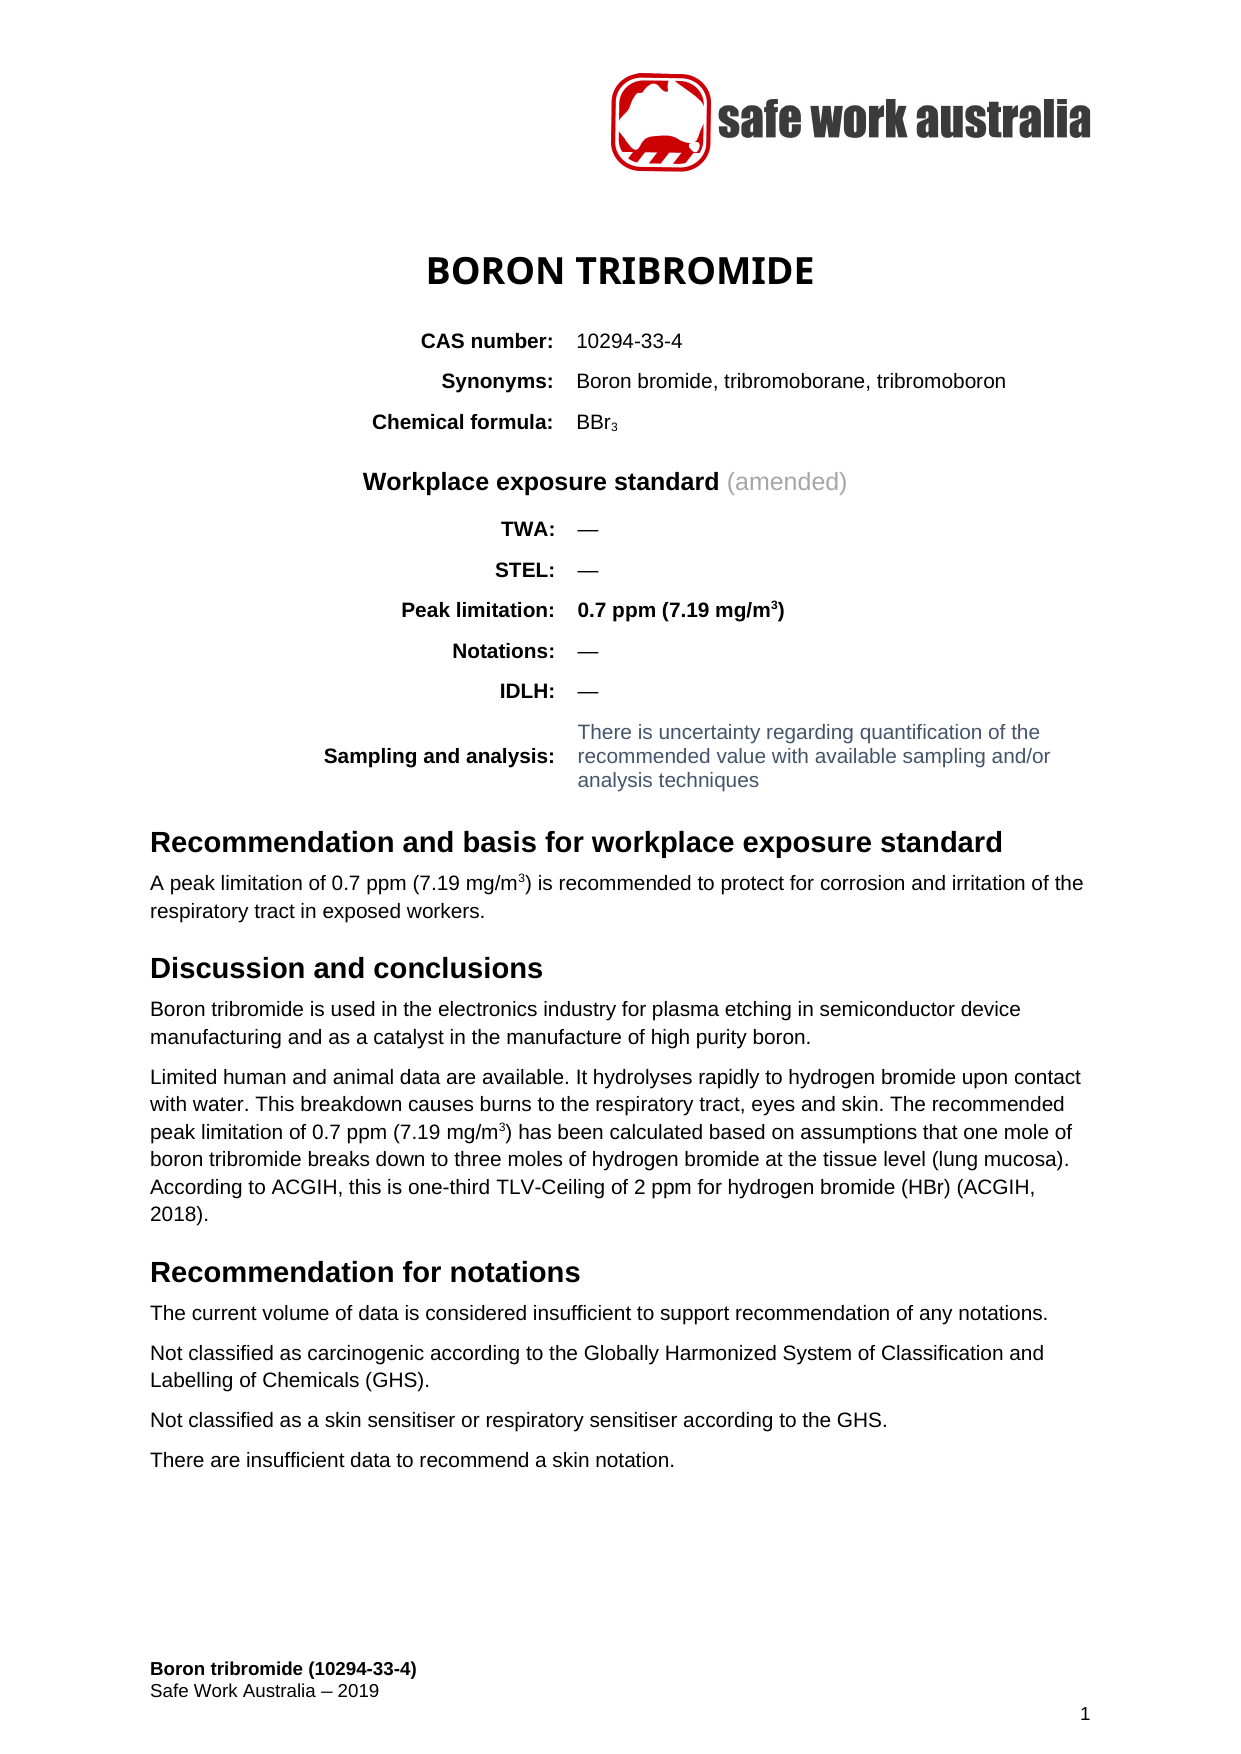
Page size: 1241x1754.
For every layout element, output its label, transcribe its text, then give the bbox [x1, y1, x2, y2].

table_header CAS number: [150, 320, 565, 361]
subtitle Discussion and conclusions [150, 951, 1090, 985]
text Limited human and animal data are available. It hydrolyses rapidly to hydrogen bromide upon contact with water. This breakdown causes burns to the respiratory tract, eyes and skin. The recommended peak limitation of 0.7 ppm (7.19 mg/m3) has been calculated based on assumptions that one mole of boron tribromide breaks down to three moles of hydrogen bromide at the tissue level (lung mucosa). According to ACGIH, this is one-third TLV-Ceiling of 2 ppm for hydrogen bromide (HBr) (ACGIH, 2018). [150, 1065, 1090, 1226]
subtitle Recommendation for notations [150, 1255, 1090, 1288]
picture [608, 73, 1091, 172]
table_cell Chemical formula: [150, 402, 565, 442]
text The current volume of data is considered insufficient to support recommendation of any notations. [150, 1301, 1090, 1325]
table_cell 0.7 ppm (7.19 mg/m3) [566, 590, 1090, 630]
table_cell Notations: [150, 630, 566, 671]
table_cell STEL: [150, 549, 566, 590]
text Not classified as a skin sensitiser or respiratory sensitiser according to the GHS. [150, 1408, 1090, 1432]
text Boron tribromide is used in the electronics industry for plasma etching in semiconductor device manufacturing and as a catalyst in the manufacture of high purity boron. [150, 997, 1090, 1049]
text Not classified as carcinogenic according to the Globally Harmonized System of Classification and Labelling of Chemicals (GHS). [150, 1341, 1090, 1392]
table_cell — [566, 671, 1090, 712]
text Workplace exposure standard [150, 467, 1090, 496]
text A peak limitation of 0.7 ppm (7.19 mg/m3) is recommended to protect for corrosion and irritation of the respiratory tract in exposed workers. [150, 871, 1090, 923]
table_cell IDLH: [150, 671, 566, 712]
table_header — [566, 509, 1090, 549]
table_cell — [566, 630, 1090, 671]
table_cell Peak limitation: [150, 590, 566, 630]
table_cell Synonyms: [150, 361, 565, 402]
table_cell Sampling and analysis: [150, 712, 566, 800]
table_cell Boron bromide, tribromoborane, tribromoboron [565, 361, 1090, 402]
table_header 10294-33-4 [565, 320, 1090, 361]
subtitle Recommendation and basis for workplace exposure standard [150, 825, 1090, 859]
table_cell — [566, 549, 1090, 590]
table_cell There is uncertainty regarding quantification of the recommended value with available sampling and/or analysis techniques [566, 712, 1090, 800]
table_cell BBr3 [565, 402, 1090, 442]
text There are insufficient data to recommend a skin notation. [150, 1448, 1090, 1472]
table_header TWA: [150, 509, 566, 549]
